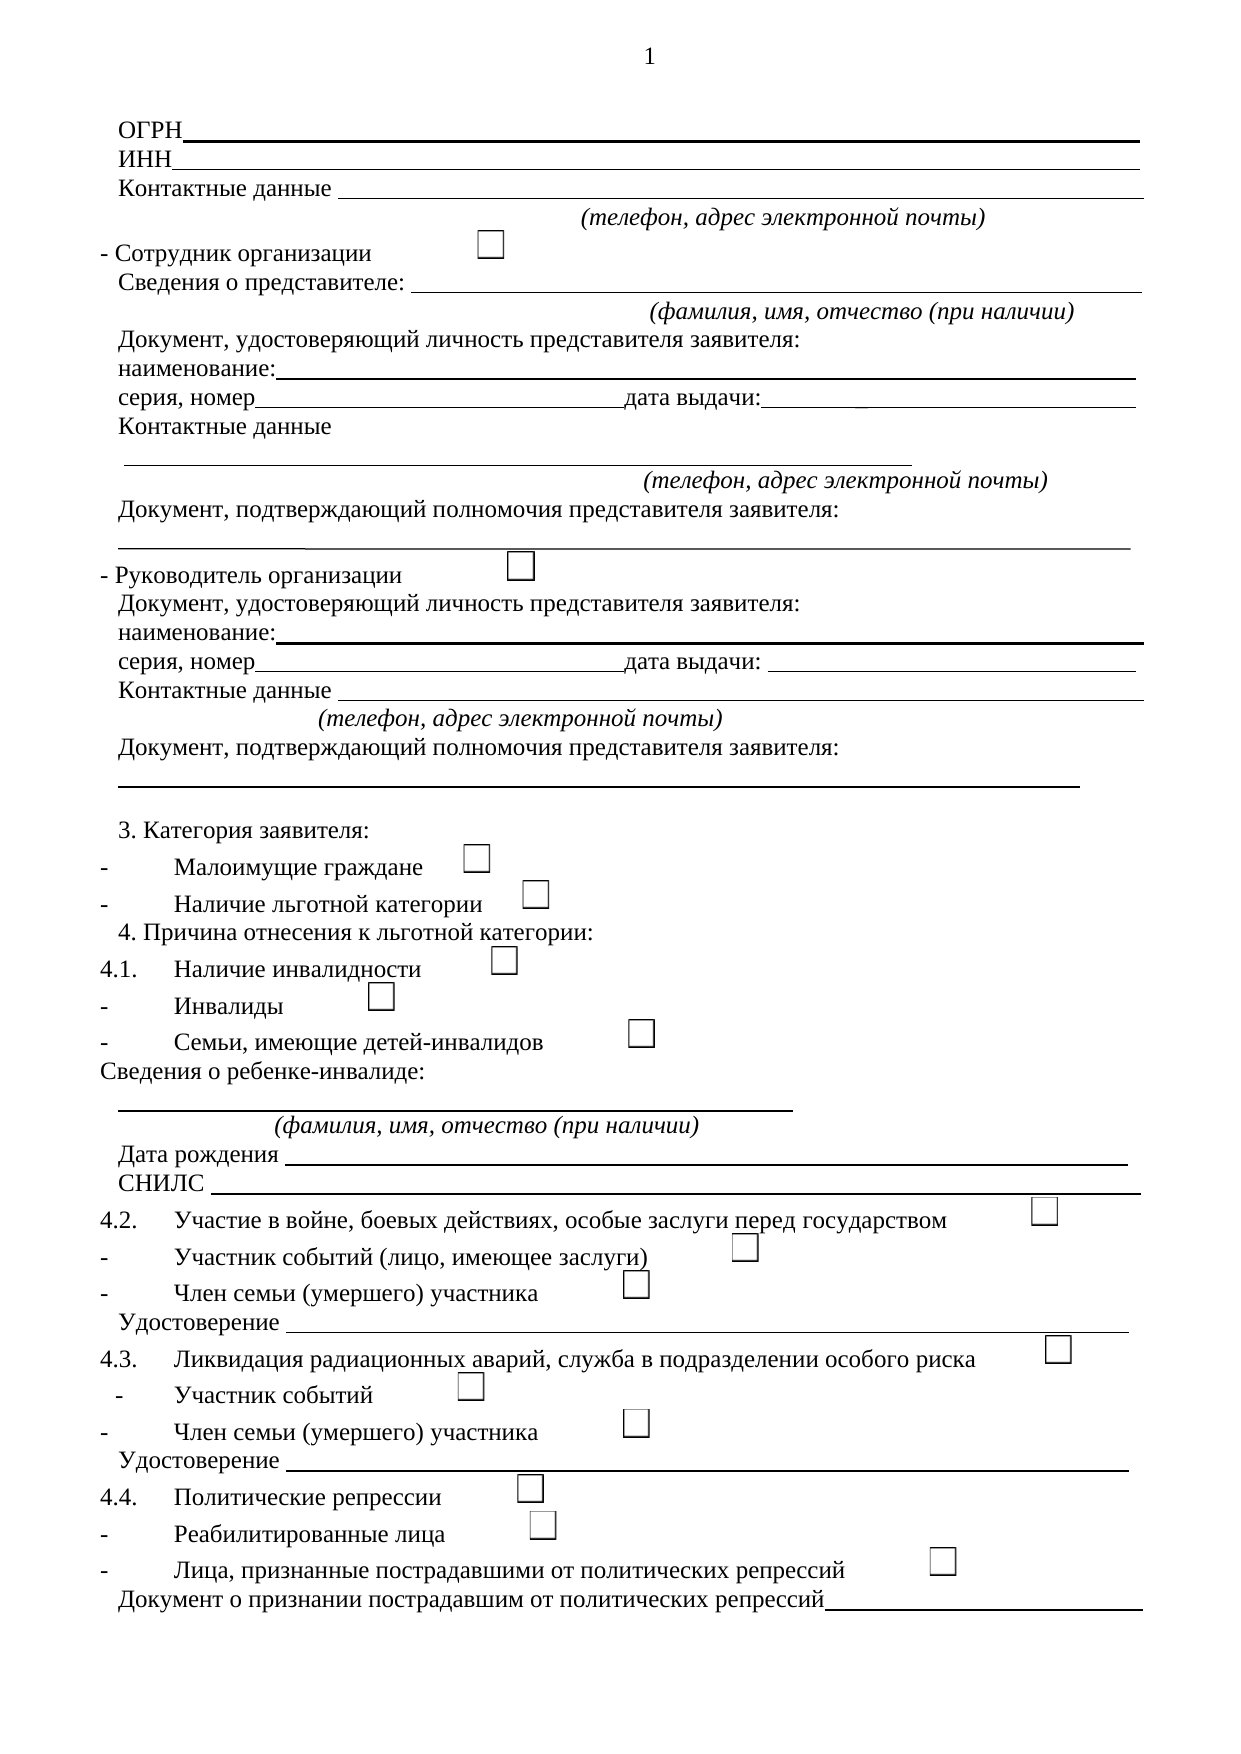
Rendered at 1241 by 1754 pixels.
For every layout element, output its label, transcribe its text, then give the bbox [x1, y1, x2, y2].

list Участие в войне, боевых действиях, особые заслуги перед государством [100, 1205, 1192, 1234]
picture [517, 1474, 544, 1503]
list Член семьи (умершего) участника [100, 1278, 1192, 1307]
text Удостоверение [118, 1446, 1192, 1474]
text наименование: серия, номер дата выдачи: Контактные данные [118, 617, 1144, 703]
text Контактные данные [118, 173, 1192, 202]
list Реабилитированные лица [100, 1519, 1192, 1548]
picture [477, 230, 505, 259]
text Документ о признании пострадавшим от политических репрессий [118, 1584, 1192, 1613]
text 1 [107, 41, 1192, 70]
list Семьи, имеющие детей-инвалидов Сведения о ребенке-инвалиде: [100, 1027, 621, 1085]
picture [1045, 1335, 1072, 1364]
text (фамилия, имя, отчество (при наличии) [274, 1106, 1192, 1139]
picture [529, 1511, 557, 1540]
list Причина отнесения к льготной категории: [118, 917, 1192, 946]
list Категория заявителя: [118, 815, 1192, 844]
picture [628, 1019, 655, 1048]
text ОГРН ИНН [118, 115, 1140, 173]
picture [623, 1409, 650, 1438]
list Малоимущие граждане [100, 852, 1192, 881]
picture [491, 946, 518, 975]
text (телефон, адрес электронной почты) [318, 703, 1192, 732]
list Участник событий (лицо, имеющее заслуги) [100, 1242, 1192, 1270]
list Наличие инвалидности [100, 954, 1192, 983]
list Лица, признанные пострадавшими от политических репрессий [100, 1556, 1192, 1584]
list Инвалиды [100, 991, 1192, 1019]
picture [1031, 1197, 1058, 1226]
text наименование: серия, номер дата выдачи: _ Контактные данные [118, 353, 1138, 439]
text Документ, удостоверяющий личность представителя заявителя: [118, 324, 1192, 353]
picture [929, 1547, 957, 1576]
picture [463, 844, 490, 873]
text Дата рождения [118, 1139, 1192, 1168]
text СНИЛС [118, 1168, 1192, 1197]
list Ликвидация радиационных аварий, служба в подразделении особого риска [100, 1344, 1192, 1373]
text Удостоверение [118, 1307, 1192, 1336]
text Сведения о представителе: [118, 267, 1192, 296]
picture [457, 1372, 485, 1401]
picture [732, 1233, 759, 1262]
text - Сотрудник организации [100, 238, 1192, 267]
picture [522, 880, 550, 909]
picture [368, 982, 395, 1011]
picture [623, 1270, 650, 1299]
list Политические репрессии [100, 1482, 1192, 1511]
text (телефон, адрес электронной почты) [643, 461, 1192, 494]
picture [507, 551, 535, 560]
text (телефон, адрес электронной почты) [581, 202, 1192, 230]
text (фамилия, имя, отчество (при наличии) [649, 296, 1192, 324]
list Участник событий [115, 1380, 1192, 1409]
text Документ, удостоверяющий личность представителя заявителя: [118, 588, 1192, 617]
list Наличие льготной категории [100, 889, 1192, 917]
text Документ, подтверждающий полномочия представителя заявителя: [118, 732, 1192, 761]
text - Руководитель организации [100, 560, 1192, 588]
text Документ, подтверждающий полномочия представителя заявителя: [118, 494, 1192, 523]
list Член семьи (умершего) участника [100, 1417, 1192, 1446]
